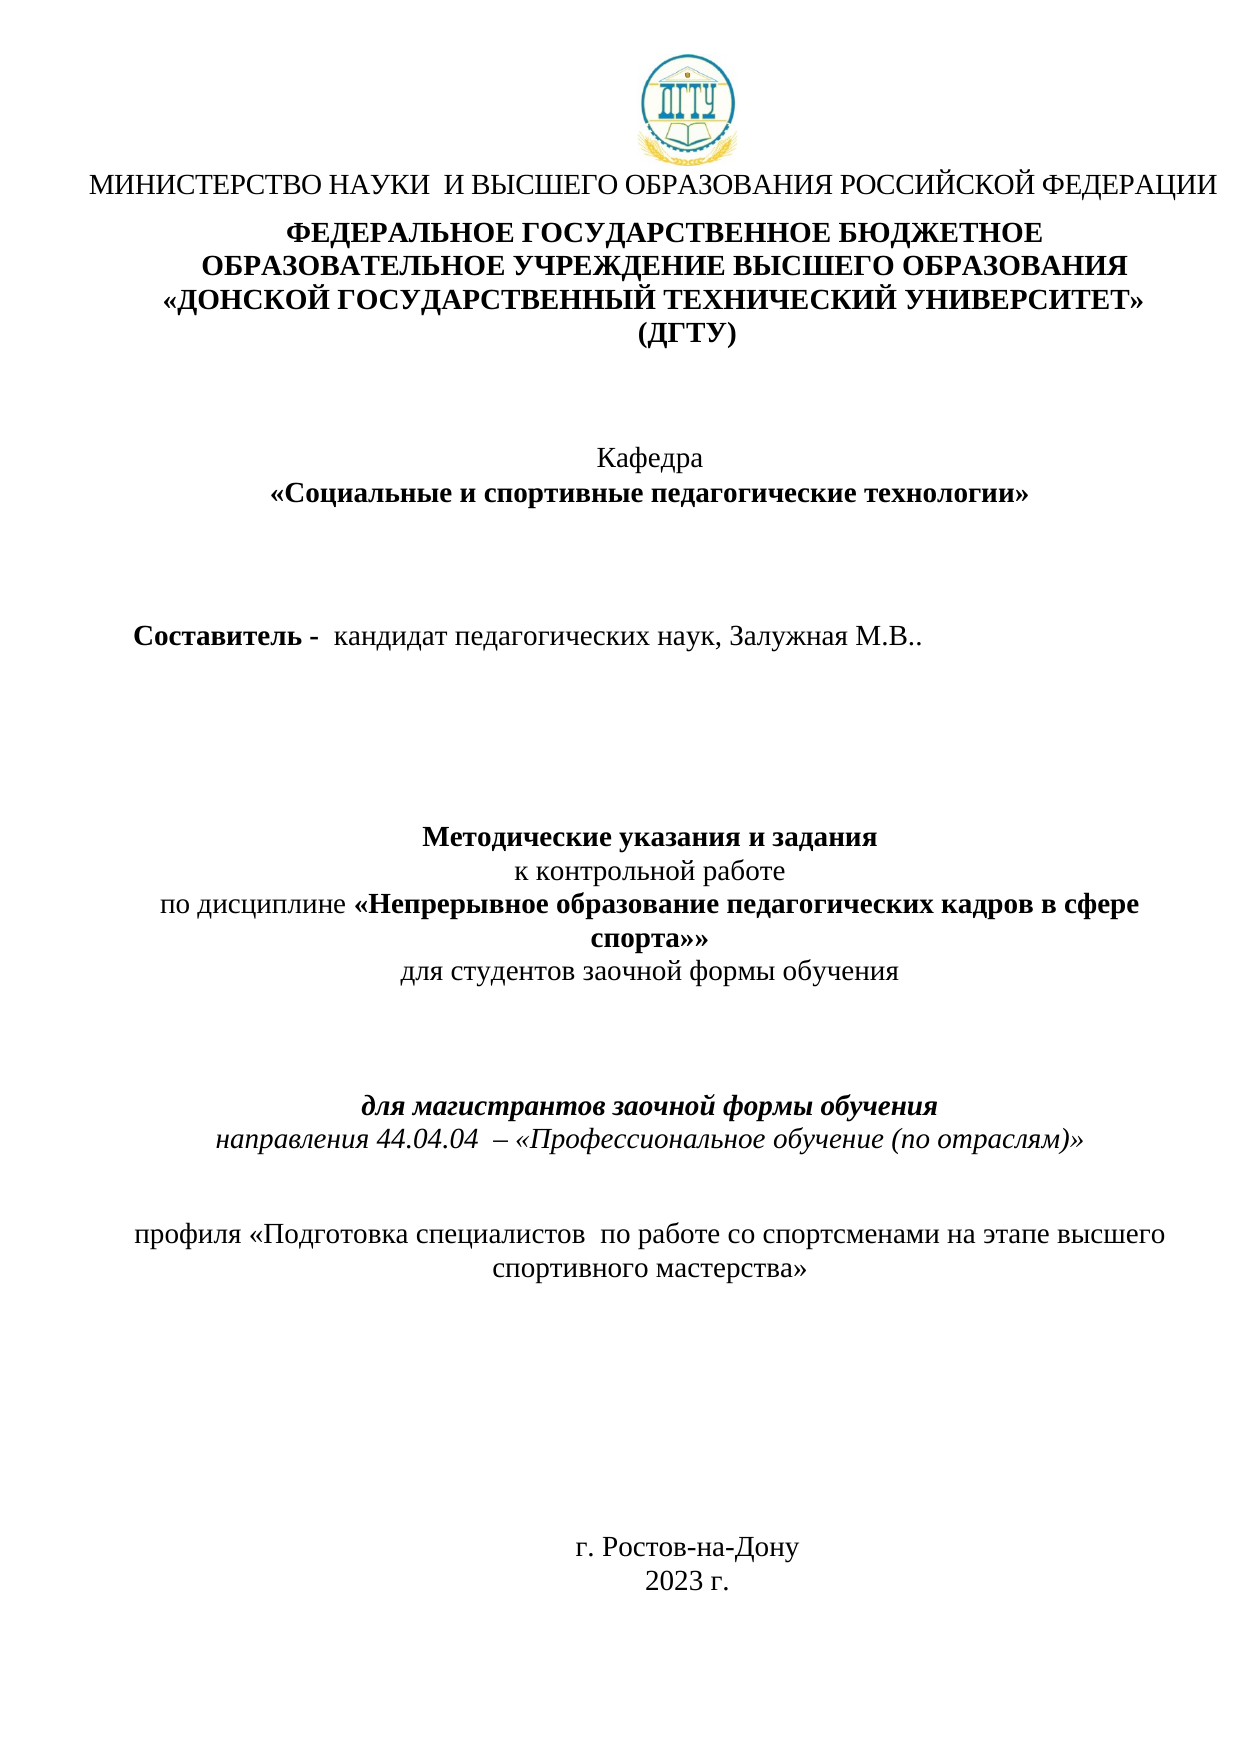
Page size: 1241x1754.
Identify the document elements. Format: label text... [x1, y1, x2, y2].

text профиля «Подготовка специалистов по работе со спортсменами на этапе высшего спортивного мастерства» [133, 1216, 1167, 1283]
text по дисциплине «Непрерывное образование педагогических кадров в сфере спорта»» [133, 886, 1167, 953]
text для студентов заочной формы обучения [133, 953, 1167, 987]
text Методические указания и задания [133, 819, 1167, 853]
text для магистрантов заочной формы обучения [133, 1088, 1167, 1121]
table_cell Кафедра «Социальные и спортивные педагогические технологии» [81, 379, 1218, 544]
text к контрольной работе [133, 853, 1167, 886]
picture [637, 54, 738, 166]
text 2023 г. [133, 1563, 1167, 1596]
text направления 44.04.04 – «Профессиональное обучение (по отраслям)» [133, 1121, 1167, 1155]
text г. Ростов-на-Дону [500, 1529, 1167, 1563]
table_header МИНИСТЕРСТВО НАУКИ И ВЫСШЕГО ОБРАЗОВАНИЯ РОССИЙСКОЙ ФЕДЕРАЦИИ ФЕДЕРАЛЬНОЕ ГОСУДАРСТВЕННОЕ БЮДЖЕТНОЕ ОБРАЗОВАТЕЛЬНОЕ УЧРЕЖДЕНИЕ ВЫСШЕГО ОБРАЗОВАНИЯ «ДОНСКОЙ ГОСУДАРСТВЕННЫЙ ТЕХНИЧЕСКИЙ УНИВЕРСИТЕТ» (ДГТУ) [81, 54, 1218, 379]
text Составитель - кандидат педагогических наук, Залужная М.В.. [133, 618, 1167, 652]
